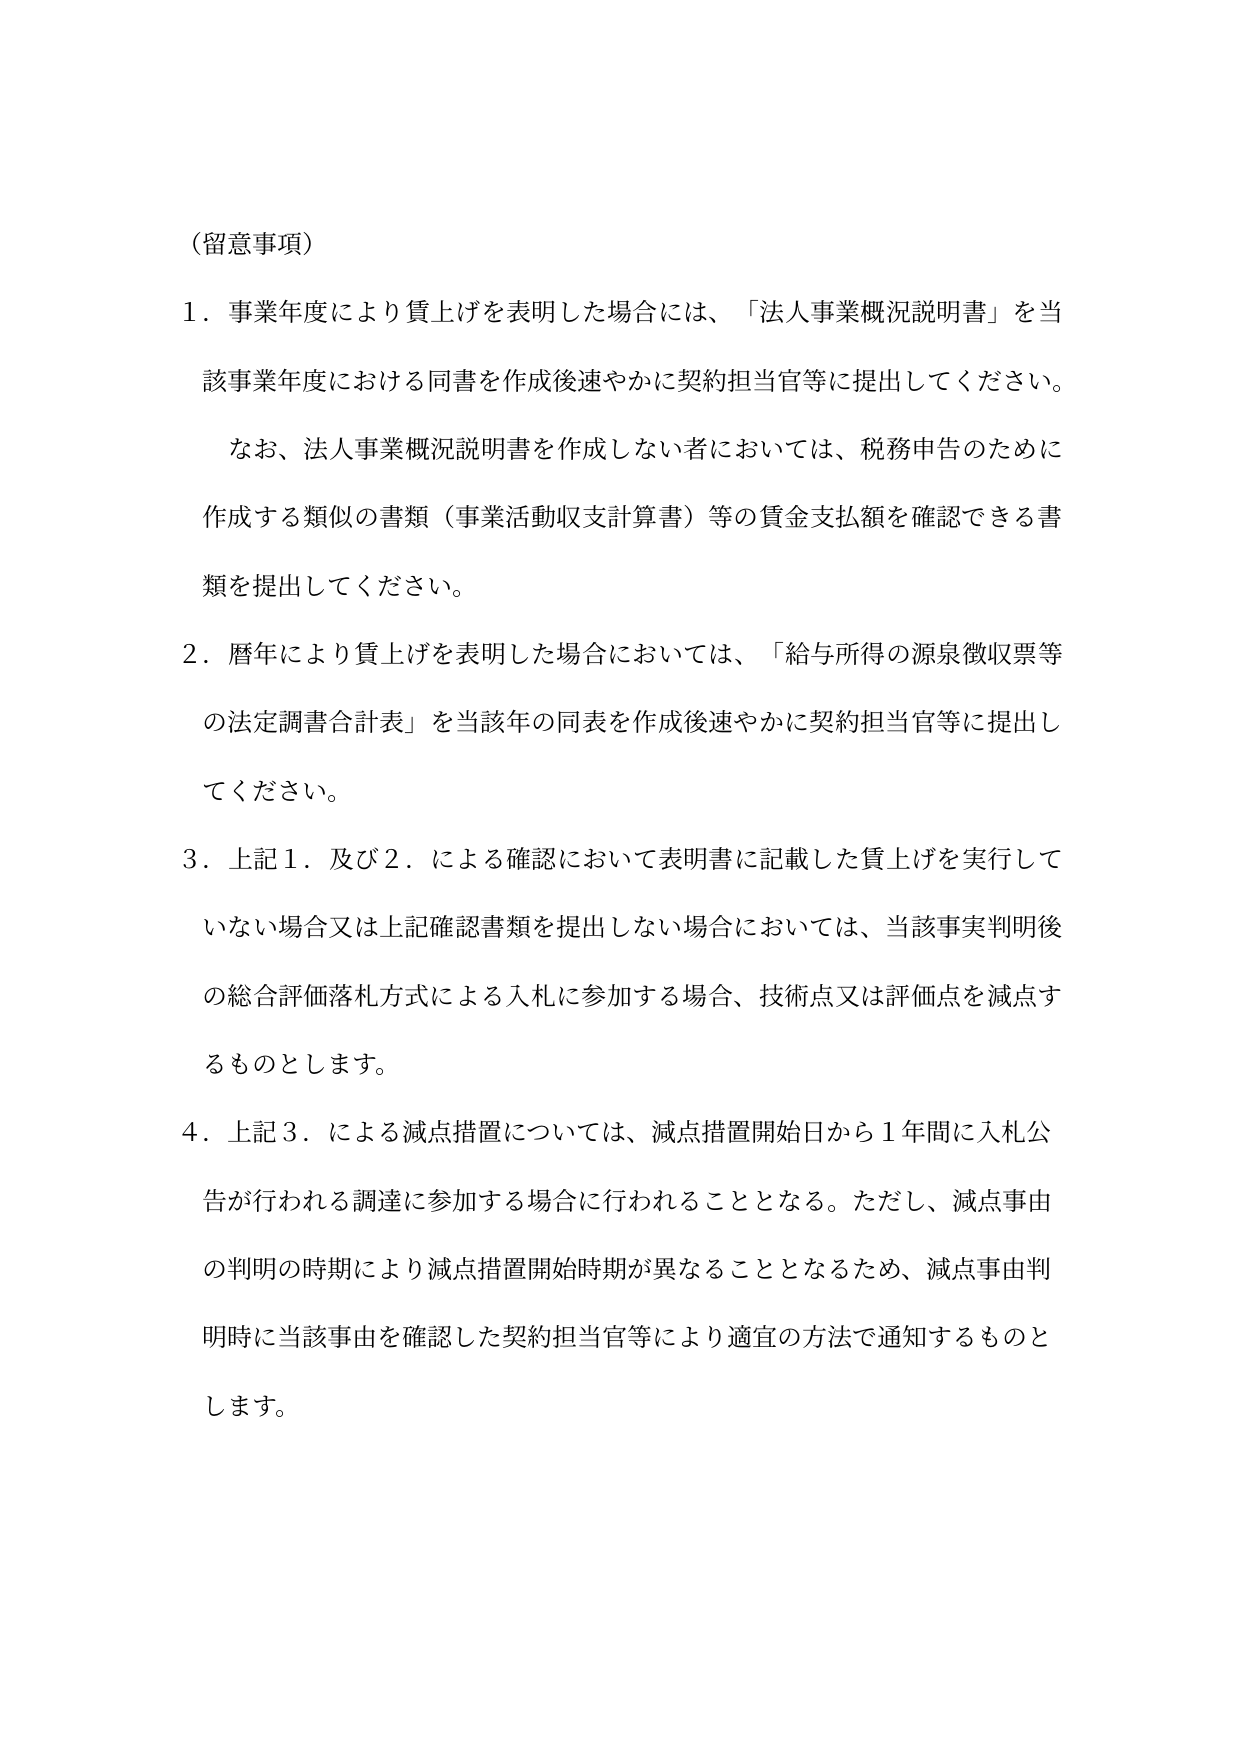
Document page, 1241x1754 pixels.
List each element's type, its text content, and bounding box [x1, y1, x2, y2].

text １．事業年度により賃上げを表明した場合には、「法人事業概況説明書」を当該事業年度における同書を作成後速やかに契約担当官等に提出してください。 [177, 277, 1063, 413]
text なお、法人事業概況説明書を作成しない者においては、税務申告のために作成する類似の書類（事業活動収支計算書）等の賃金支払額を確認できる書類を提出してください。 [177, 413, 1063, 618]
text （留意事項） [177, 208, 1063, 277]
text ４．上記３．による減点措置については、減点措置開始日から１年間に入札公告が行われる調達に参加する場合に行われることとなる。ただし、減点事由の判明の時期により減点措置開始時期が異なることとなるため、減点事由判明時に当該事由を確認した契約担当官等により適宜の方法で通知するものとします。 [177, 1097, 1063, 1438]
text ３．上記１．及び２．による確認において表明書に記載した賃上げを実行していない場合又は上記確認書類を提出しない場合においては、当該事実判明後の総合評価落札方式による入札に参加する場合、技術点又は評価点を減点するものとします。 [177, 823, 1063, 1097]
text ２．暦年により賃上げを表明した場合においては、「給与所得の源泉徴収票等の法定調書合計表」を当該年の同表を作成後速やかに契約担当官等に提出してください。 [177, 618, 1063, 823]
